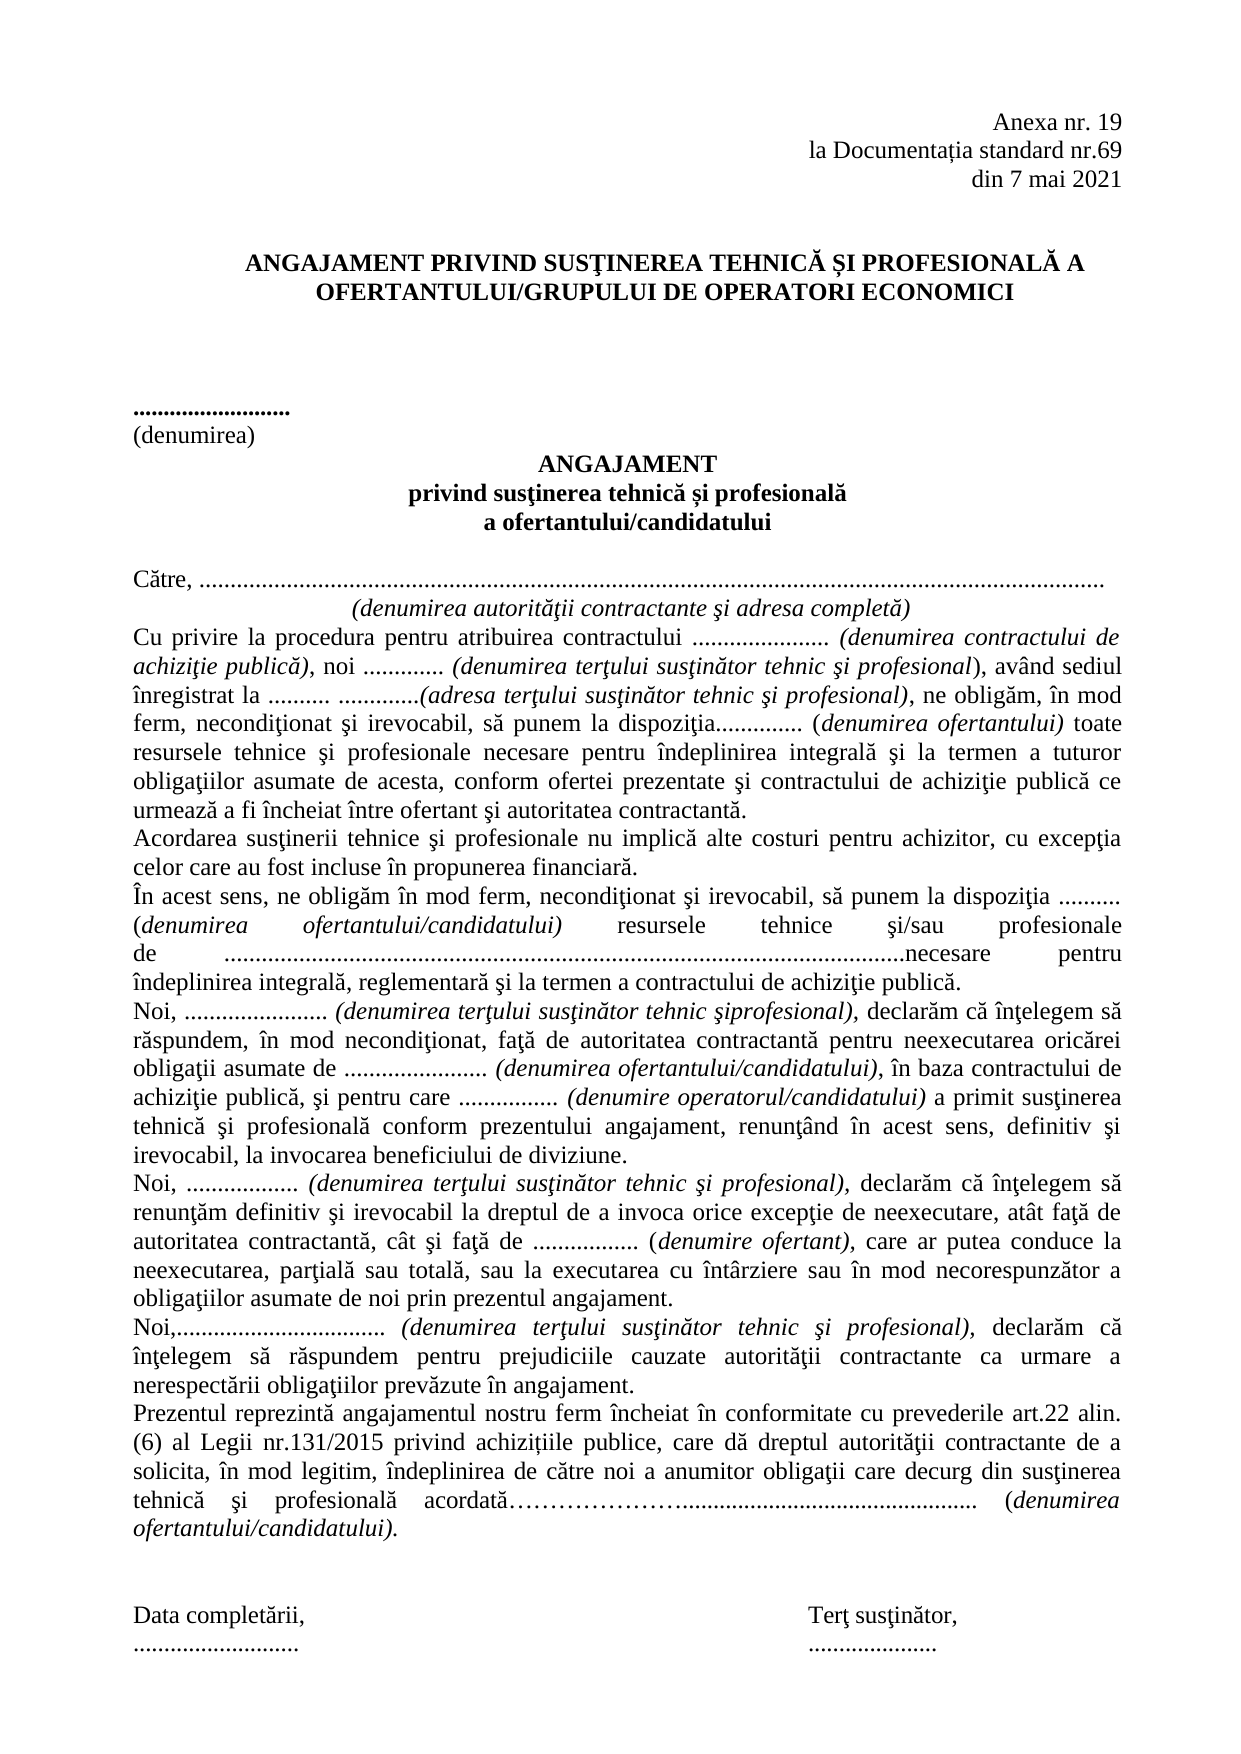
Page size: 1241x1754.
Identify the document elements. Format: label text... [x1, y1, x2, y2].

text (denumirea) [133, 421, 1122, 449]
text la Documentația standard nr.69 [133, 135, 1122, 164]
text Acordarea susţinerii tehnice şi profesionale nu implică alte costuri pentru achizitor, cu excepţia celor care au fost incluse în propunerea financiară. [133, 823, 1122, 881]
text Cu privire la procedura pentru atribuirea contractului ...................... (denumirea contractului de achiziţie publică), noi ............. (denumirea terţului susţinător tehnic şi profesional), având sediul înregistrat la .......... .............(adresa terţului susţinător tehnic şi profesional), ne obligăm, în mod ferm, necondiţionat şi irevocabil, să punem la dispoziţia.............. (denumirea ofertantului) toate resursele tehnice şi profesionale necesare pentru îndeplinirea integrală şi la termen a tuturor obligaţiilor asumate de acesta, conform ofertei prezentate şi contractului de achiziţie publică ce urmează a fi încheiat între ofertant şi autoritatea contractantă. [133, 622, 1122, 823]
subtitle ANGAJAMENT PRIVIND SUSŢINEREA TEHNICĂ ȘI PROFESIONALĂ A OFERTANTULUI/GRUPULUI DE OPERATORI ECONOMICI [208, 248, 1122, 306]
text Prezentul reprezintă angajamentul nostru ferm încheiat în conformitate cu prevederile art.22 alin.(6) al Legii nr.131/2015 privind achizițiile publice, care dă dreptul autorităţii contractante de a solicita, în mod legitim, îndeplinirea de către noi a anumitor obligaţii care decurg din susţinerea tehnică şi profesională acordată…………………................................................ (denumirea ofertantului/candidatului). [133, 1398, 1122, 1542]
text Data completării, Terţ susţinător, [133, 1600, 1122, 1628]
text Noi, .................. (denumirea terţului susţinător tehnic şi profesional), declarăm că înţelegem să renunţăm definitiv şi irevocabil la dreptul de a invoca orice excepţie de neexecutare, atât faţă de autoritatea contractantă, cât şi faţă de ................. (denumire ofertant), care ar putea conduce la neexecutarea, parţială sau totală, sau la executarea cu întârziere sau în mod necorespunzător a obligaţiilor asumate de noi prin prezentul angajament. [133, 1168, 1122, 1312]
text ........................... ..................... [133, 1628, 1122, 1657]
text În acest sens, ne obligăm în mod ferm, necondiţionat şi irevocabil, să punem la dispoziţia .......... (denumirea ofertantului/candidatului) resursele tehnice şi/sau profesionale de .............................................................................................................necesare pentru îndeplinirea integrală, reglementară şi la termen a contractului de achiziţie publică. [133, 881, 1122, 996]
text ANGAJAMENT [133, 449, 1122, 478]
text Noi, ....................... (denumirea terţului susţinător tehnic şiprofesional), declarăm că înţelegem să răspundem, în mod necondiţionat, faţă de autoritatea contractantă pentru neexecutarea oricărei obligaţii asumate de ....................... (denumirea ofertantului/candidatului), în baza contractului de achiziţie publică, şi pentru care ................ (denumire operatorul/candidatului) a primit susţinerea tehnică şi profesională conform prezentului angajament, renunţând în acest sens, definitiv şi irevocabil, la invocarea beneficiului de diviziune. [133, 996, 1122, 1168]
text a ofertantului/candidatului [133, 507, 1122, 536]
text din 7 mai 2021 [133, 164, 1122, 193]
text Către, ................................................................................................................................................. [133, 564, 1122, 593]
text Anexa nr. 19 [133, 107, 1122, 135]
text (denumirea autorităţii contractante şi adresa completă) [133, 593, 1122, 622]
text privind susţinerea tehnică și profesională [133, 478, 1122, 507]
text .......................... [133, 392, 1122, 421]
text Noi,.................................. (denumirea terţului susţinător tehnic şi profesional), declarăm că înţelegem să răspundem pentru prejudiciile cauzate autorităţii contractante ca urmare a nerespectării obligaţiilor prevăzute în angajament. [133, 1312, 1122, 1398]
